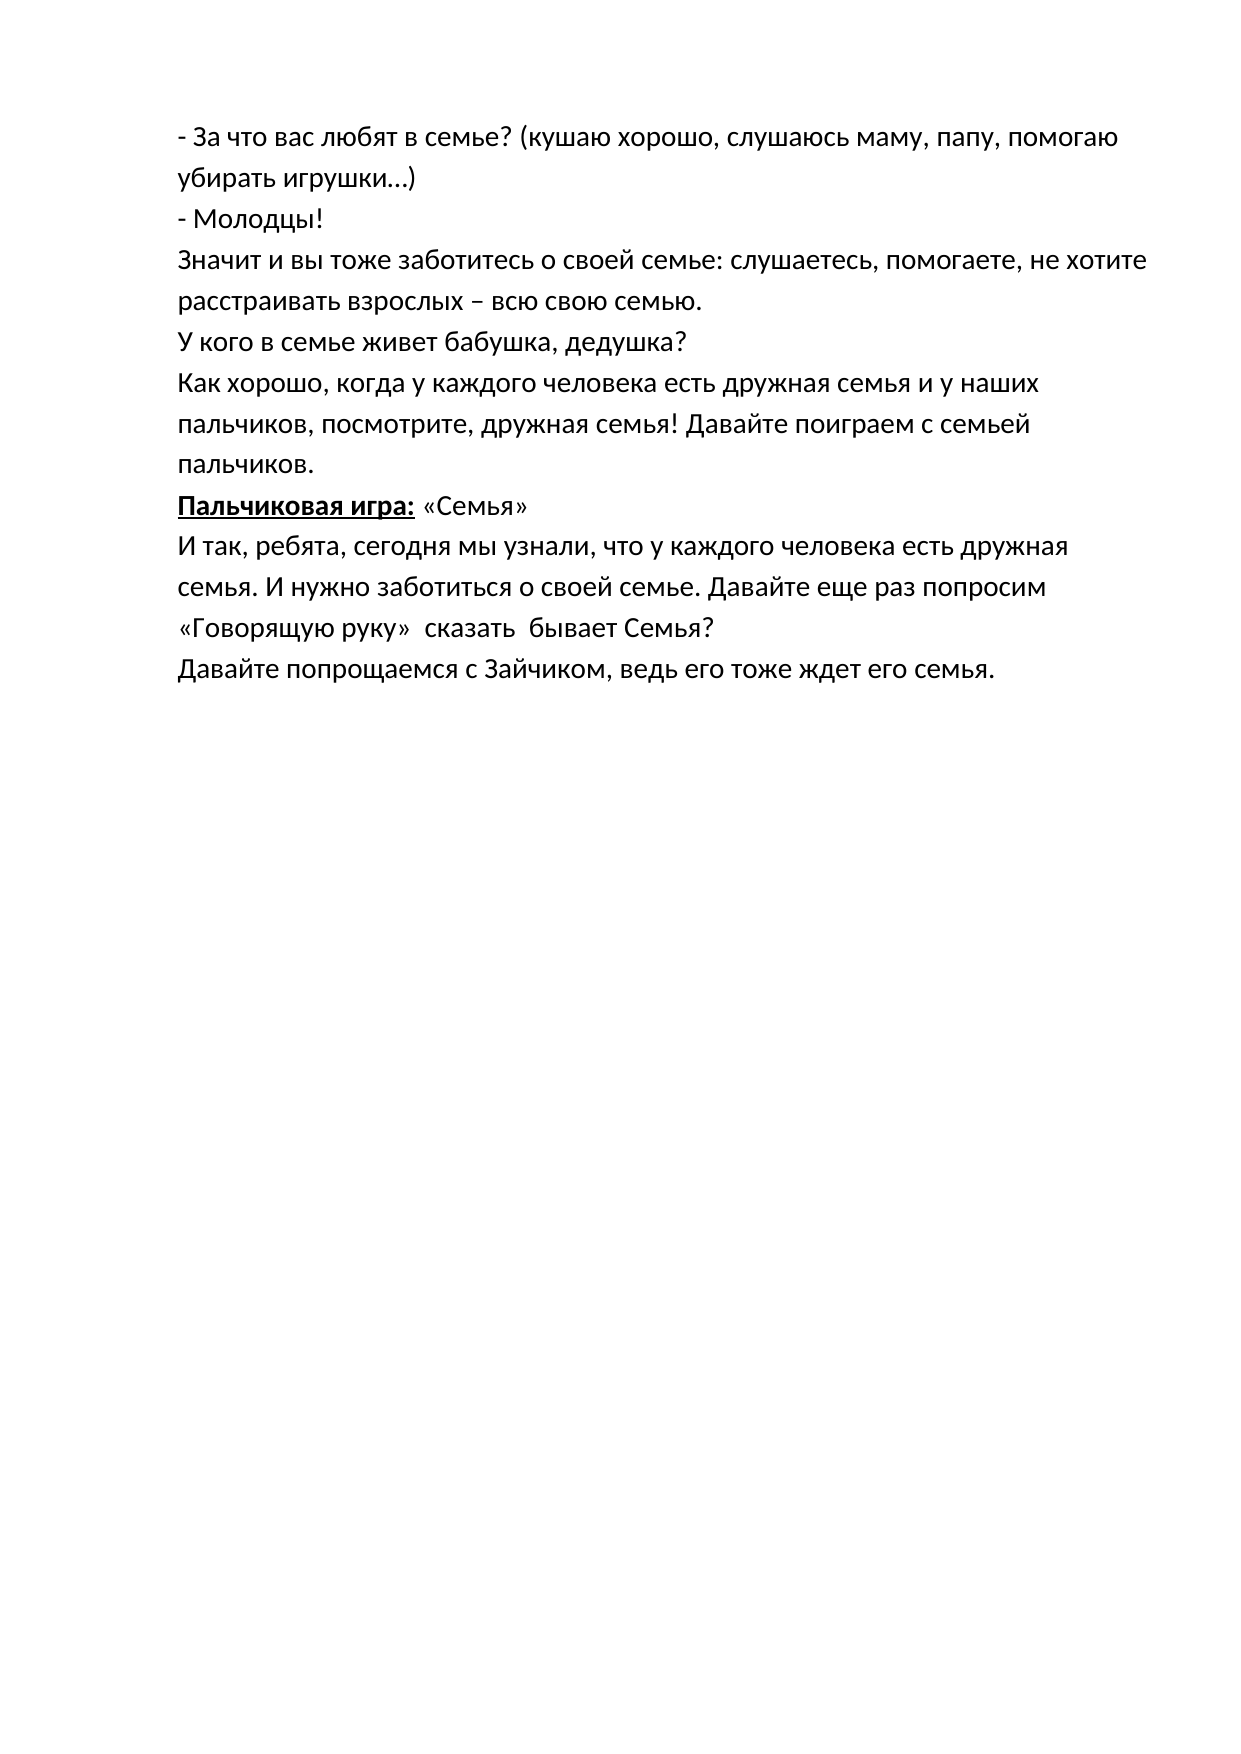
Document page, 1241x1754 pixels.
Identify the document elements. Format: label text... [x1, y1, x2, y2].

text Давайте попрощаемся с Зайчиком, ведь его тоже ждет его семья. [177, 650, 1152, 686]
text У кого в семье живет бабушка, дедушка? [177, 323, 1152, 358]
text - Молодцы! [177, 200, 1152, 236]
text Пальчиковая игра: «Семья» [177, 487, 1152, 522]
text Как хорошо, когда у каждого человека есть дружная семья и у наших пальчиков, посмотрите, дружная семья! Давайте поиграем с семьей пальчиков. [177, 364, 1152, 481]
text Значит и вы тоже заботитесь о своей семье: слушаетесь, помогаете, не хотите расстраивать взрослых – всю свою семью. [177, 241, 1152, 317]
text И так, ребята, сегодня мы узнали, что у каждого человека есть дружная семья. И нужно заботиться о своей семье. Давайте еще раз попросим «Говорящую руку» сказать бывает Семья? [177, 527, 1152, 645]
text - За что вас любят в семье? (кушаю хорошо, слушаюсь маму, папу, помогаю убирать игрушки…) [177, 118, 1152, 195]
